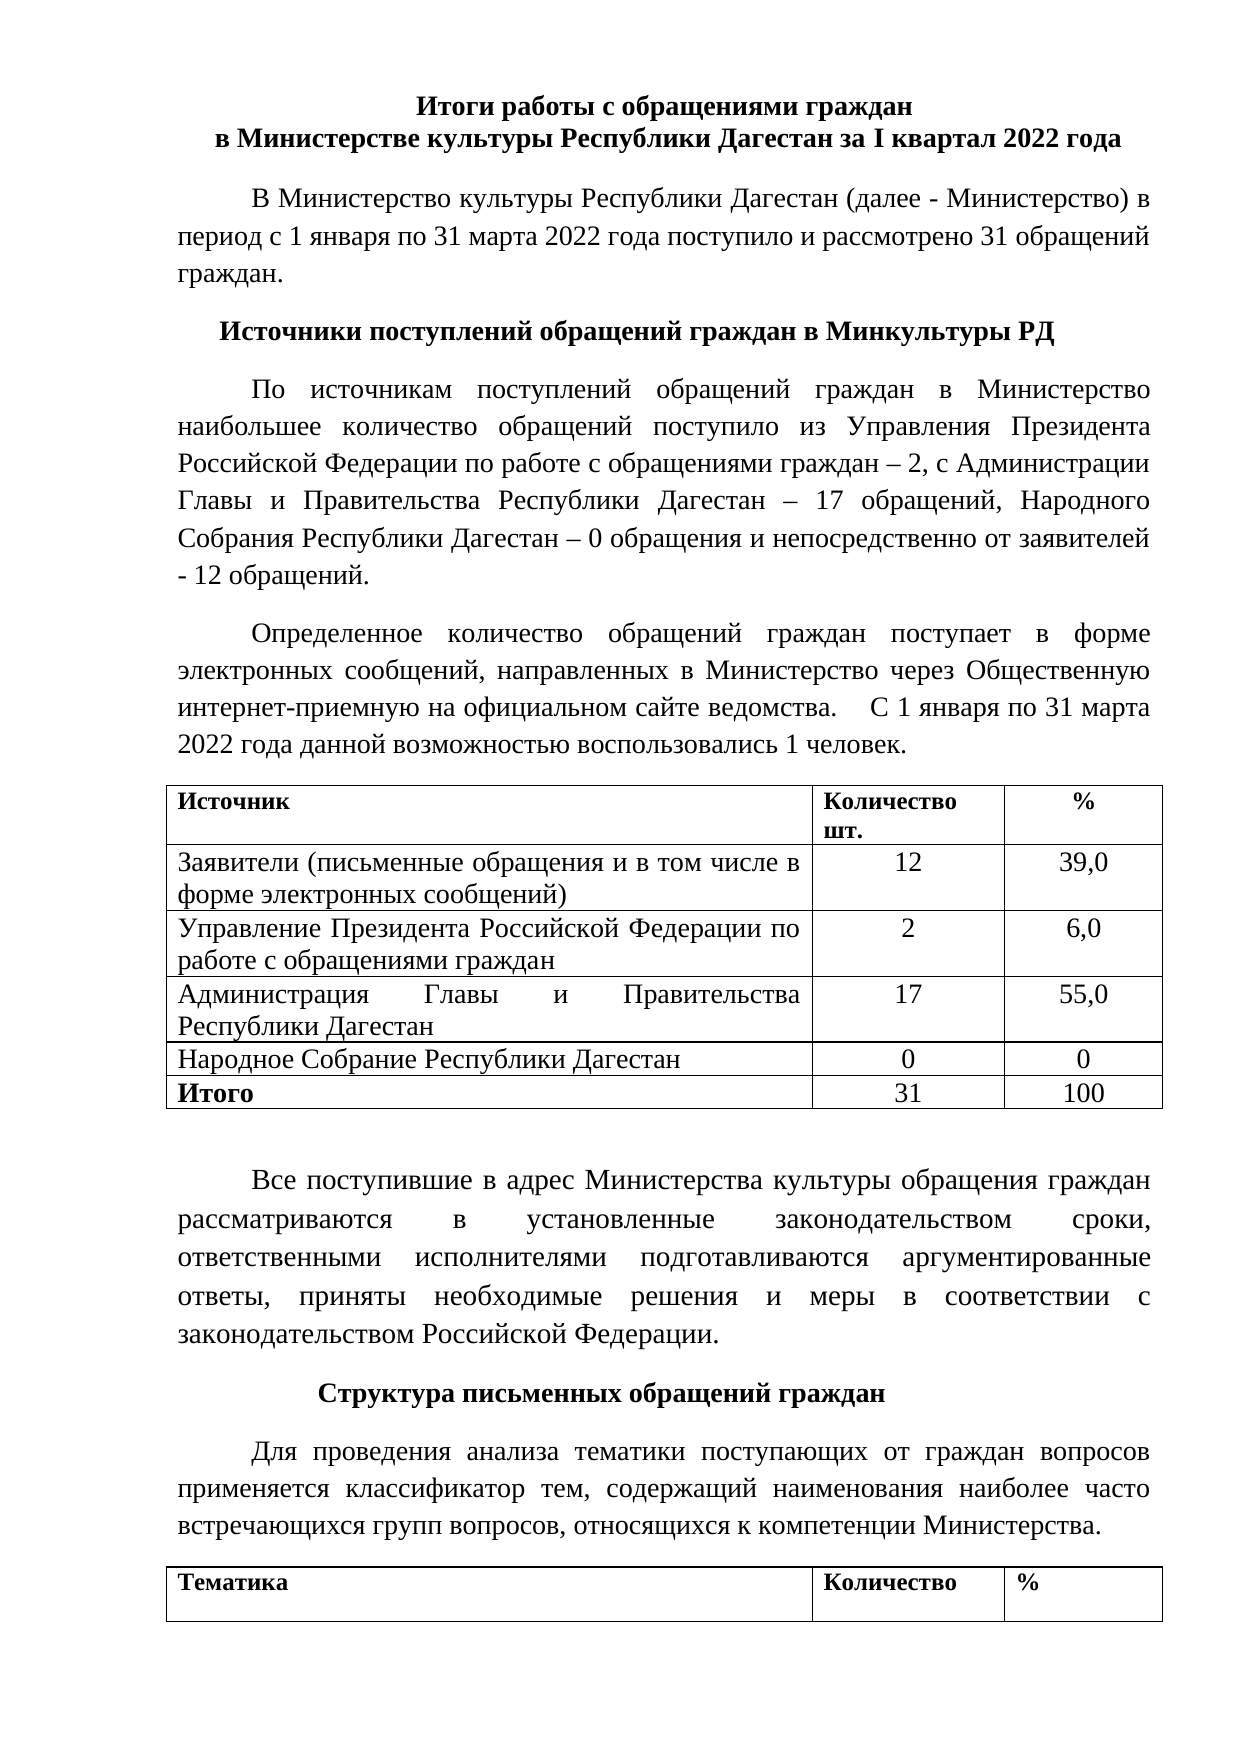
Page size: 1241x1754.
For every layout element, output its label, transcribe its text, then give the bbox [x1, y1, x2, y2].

text Итоги работы с обращениями граждан [177, 89, 1152, 121]
table_header % [1005, 786, 1162, 844]
table_header Источник [167, 786, 812, 844]
table_cell 55,0 [1005, 977, 1162, 1041]
text В Министерство культуры Республики Дагестан (далее - Министерство) в период с 1 января по 31 марта 2022 года поступило и рассмотрено 31 обращений граждан. [177, 181, 1152, 288]
text Определенное количество обращений граждан поступает в форме электронных сообщений, направленных в Министерство через Общественную интернет-приемную на официальном сайте ведомства. С 1 января по 31 марта 2022 года данной возможностью воспользовались 1 человек. [177, 616, 1152, 760]
text Источники поступлений обращений граждан в Минкультуры РД [177, 314, 1152, 346]
text Для проведения анализа тематики поступающих от граждан вопросов применяется классификатор тем, содержащий наименования наиболее часто встречающихся групп вопросов, относящихся к компетенции Министерства. [177, 1434, 1152, 1541]
table_cell 100 [1005, 1076, 1162, 1108]
table_header Тематика [167, 1568, 812, 1621]
table_cell 0 [1005, 1043, 1162, 1075]
table_cell 2 [813, 911, 1004, 976]
text По источникам поступлений обращений граждан в Министерство наибольшее количество обращений поступило из Управления Президента Российской Федерации по работе с обращениями граждан – 2, с Администрации Главы и Правительства Республики Дагестан – 17 обращений, Народного Собрания Республики Дагестан – 0 обращения и непосредственно от заявителей - 12 обращений. [177, 372, 1152, 590]
text Структура письменных обращений граждан [177, 1376, 1152, 1408]
table_cell Заявители (письменные обращения и в том числе в форме электронных сообщений) [167, 845, 812, 910]
table_cell Управление Президента Российской Федерации по работе с обращениями граждан [167, 911, 812, 976]
table_cell 6,0 [1005, 911, 1162, 976]
text в Министерстве культуры Республики Дагестан за I квартал 2022 года [177, 121, 1152, 153]
table_cell 39,0 [1005, 845, 1162, 910]
table_header Количество шт. [813, 786, 1004, 844]
table_cell 31 [813, 1076, 1004, 1108]
table_cell Народное Собрание Республики Дагестан [167, 1043, 812, 1075]
table_cell 0 [813, 1043, 1004, 1075]
text Все поступившие в адрес Министерства культуры обращения граждан рассматриваются в установленные законодательством сроки, ответственными исполнителями подготавливаются аргументированные ответы, приняты необходимые решения и меры в соответствии с законодательством Российской Федерации. [177, 1162, 1152, 1350]
table_header % [1005, 1568, 1162, 1621]
table_cell 17 [813, 977, 1004, 1041]
table_header Количество шт [813, 1568, 1004, 1621]
table_cell Итого [167, 1076, 812, 1108]
table_cell Администрация Главы и Правительства Республики Дагестан [167, 977, 812, 1041]
table_cell 12 [813, 845, 1004, 910]
